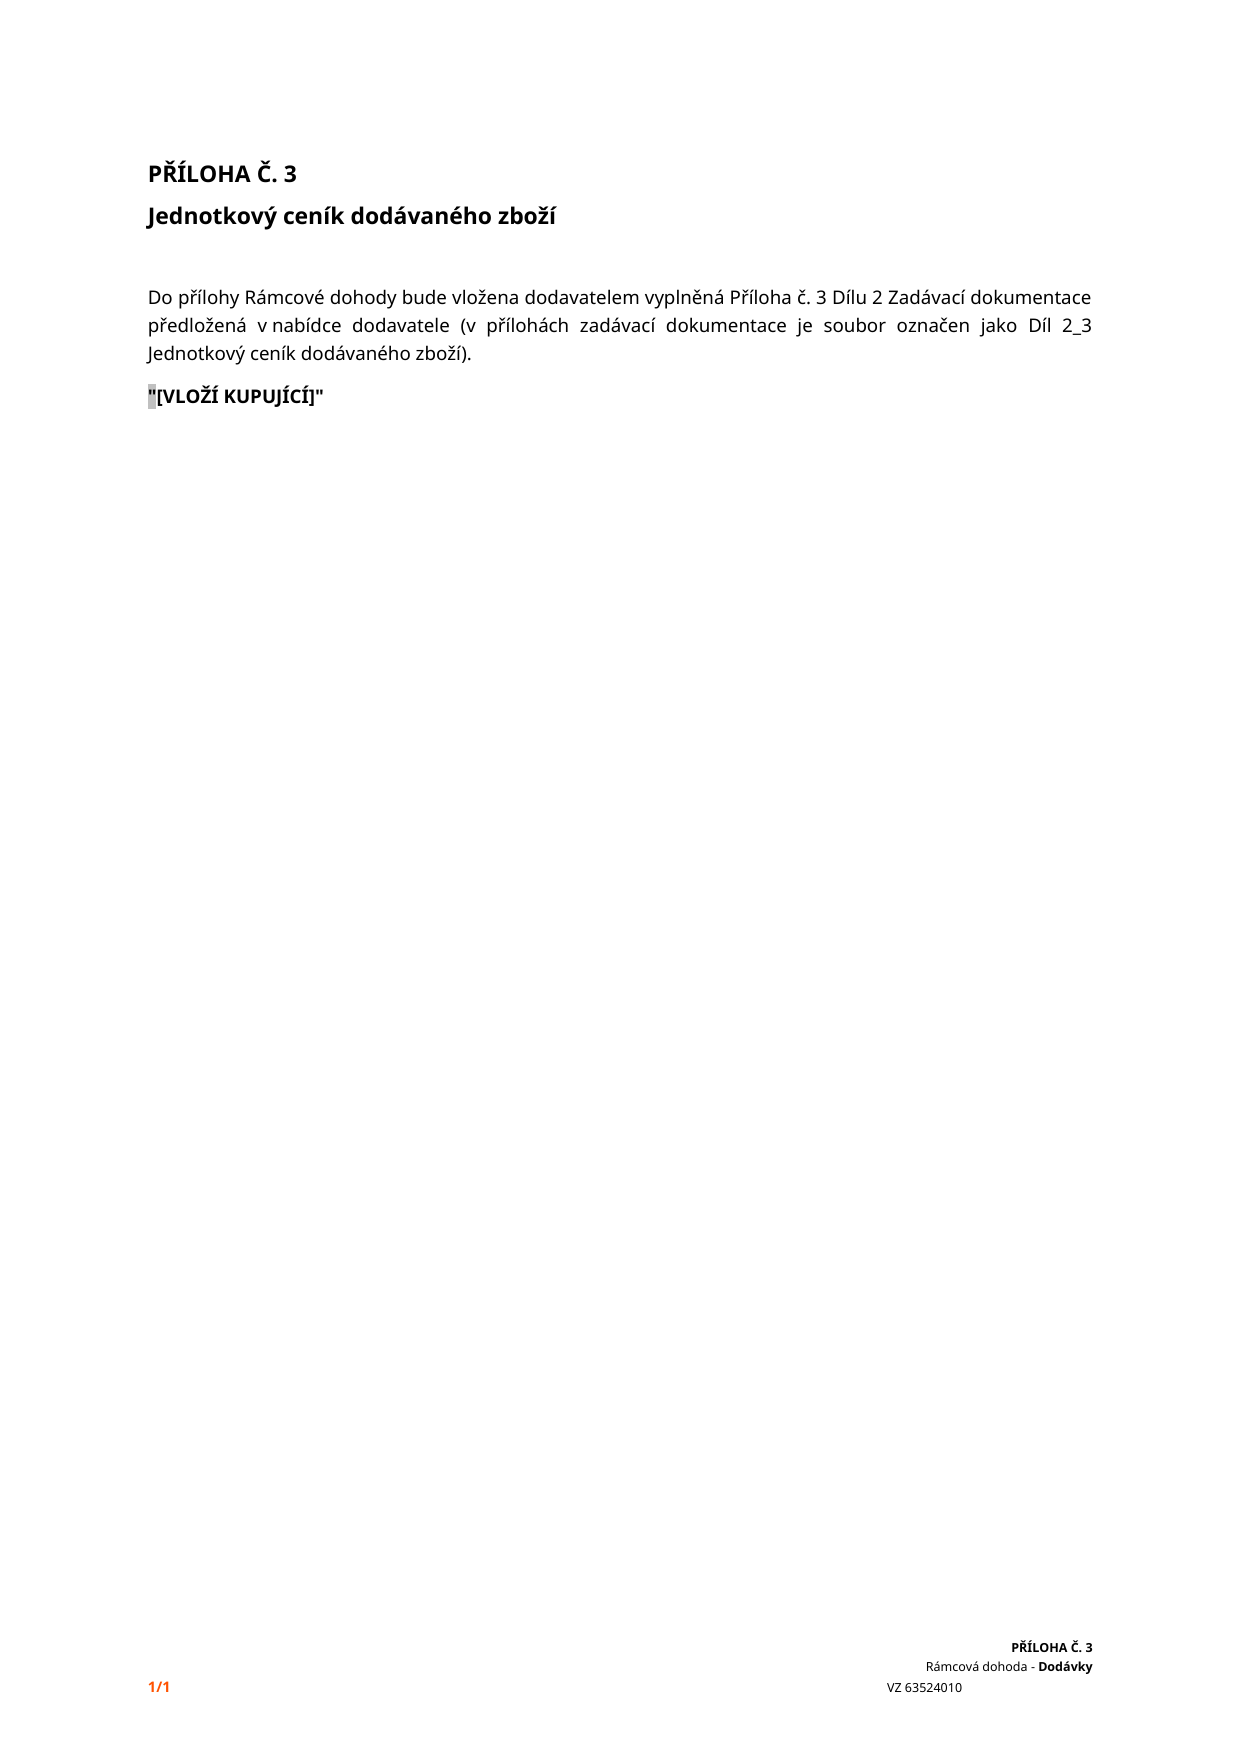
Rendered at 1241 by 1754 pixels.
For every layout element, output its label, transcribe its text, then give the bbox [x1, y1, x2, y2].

text Do přílohy Rámcové dohody bude vložena dodavatelem vyplněná Příloha č. 3 Dílu 2 Zadávací dokumentace předložená v nabídce dodavatele (v přílohách zadávací dokumentace je soubor označen jako Díl 2_3 Jednotkový ceník dodávaného zboží). [148, 284, 1093, 366]
text Příloha č. 3 [148, 159, 1093, 188]
text Jednotkový ceník dodávaného zboží [148, 201, 1093, 230]
